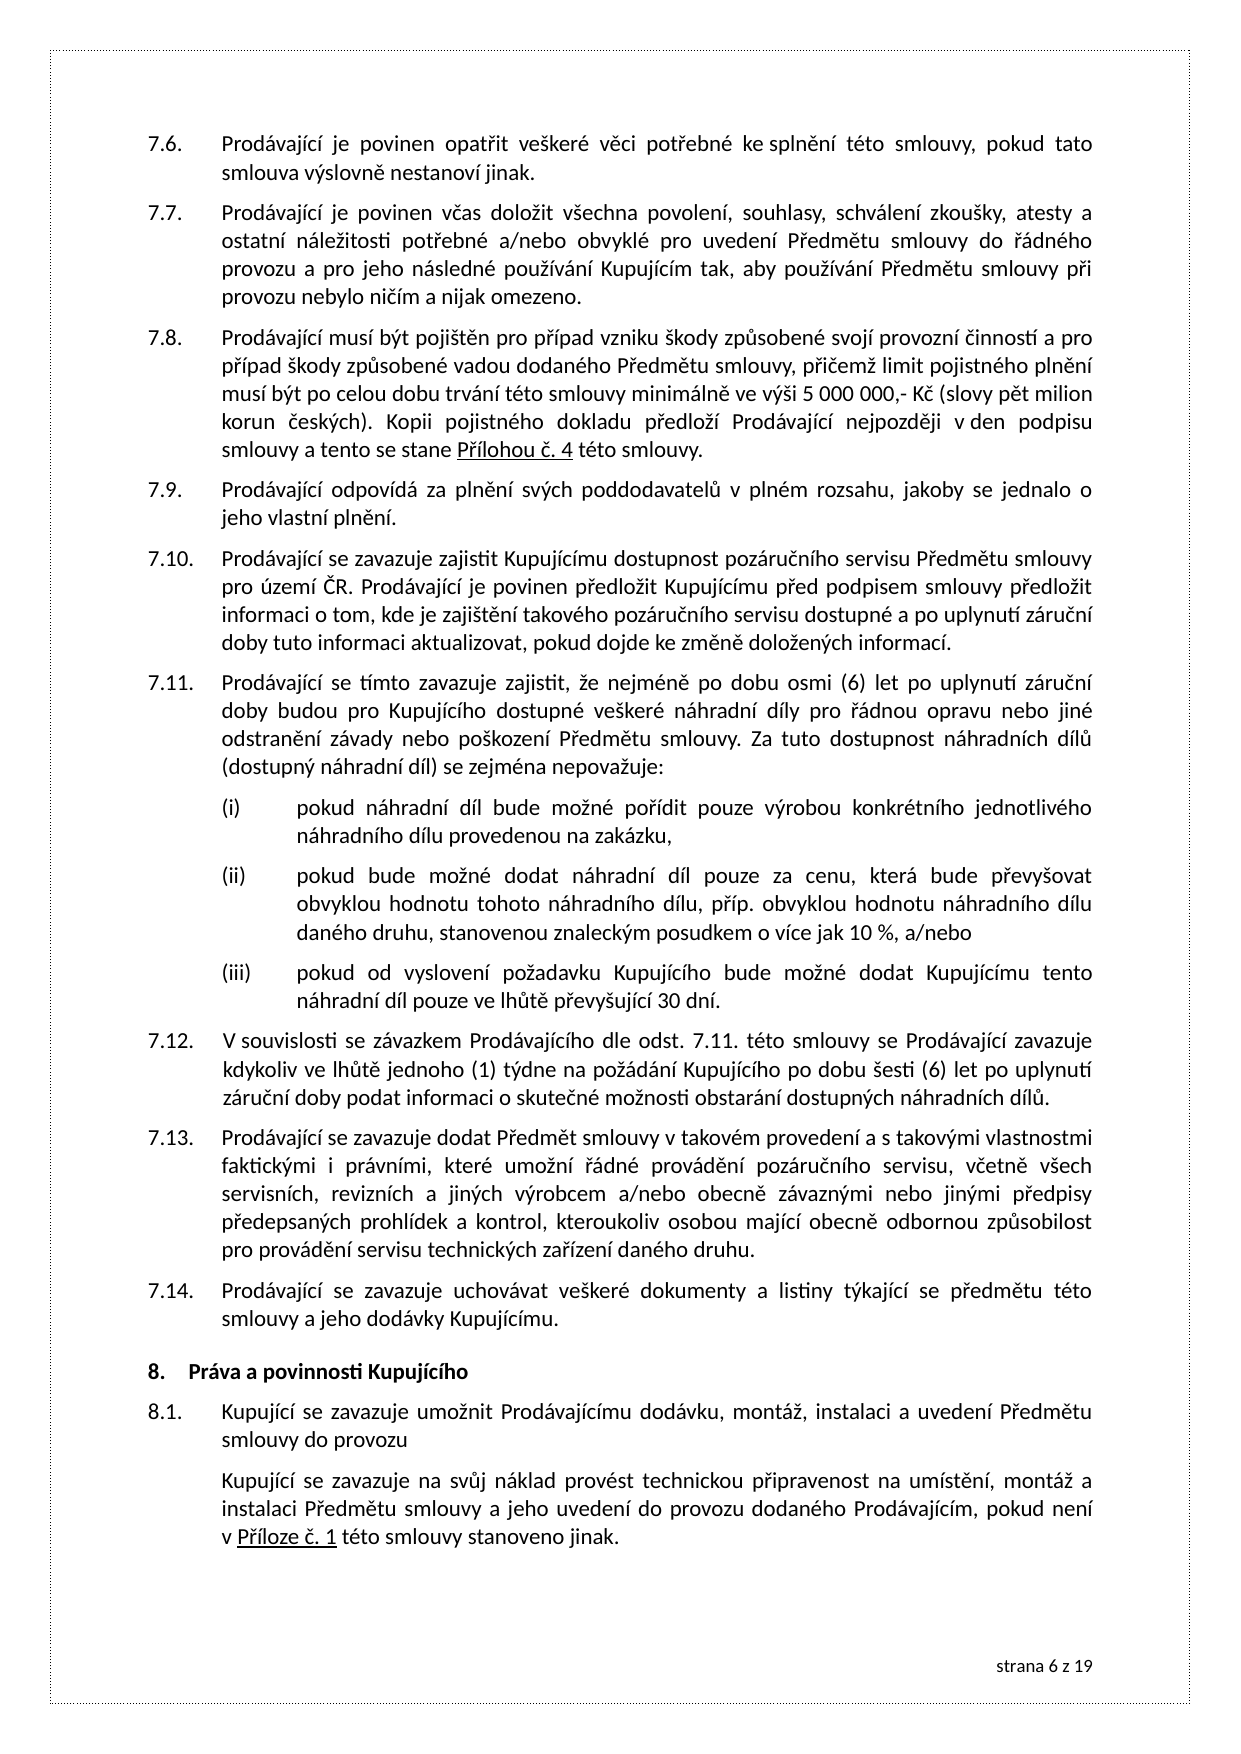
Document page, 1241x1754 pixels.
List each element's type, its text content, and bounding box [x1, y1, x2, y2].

text Kupující se zavazuje umožnit Prodávajícímu dodávku, montáž, instalaci a uvedení Předmětu smlouvy do provozu [148, 1397, 1093, 1453]
text Prodávající je povinen opatřit veškeré věci potřebné ke splnění této smlouvy, pokud tato smlouva výslovně nestanoví jinak. [148, 129, 1093, 186]
list Práva a povinnosti Kupujícího [148, 1357, 1093, 1385]
list pokud bude možné dodat náhradní díl pouze za cenu, která bude převyšovat obvyklou hodnotu tohoto náhradního dílu, příp. obvyklou hodnotu náhradního dílu daného druhu, stanovenou znaleckým posudkem o více jak 10 %, a/nebo [221, 862, 1093, 946]
list Kupující se zavazuje na svůj náklad provést technickou připravenost na umístění, montáž a instalaci Předmětu smlouvy a jeho uvedení do provozu dodaného Prodávajícím, pokud není v Příloze č. 1 této smlouvy stanoveno jinak. [221, 1466, 1093, 1550]
list pokud od vyslovení požadavku Kupujícího bude možné dodat Kupujícímu tento náhradní díl pouze ve lhůtě převyšující 30 dní. [221, 958, 1093, 1014]
text Prodávající se zavazuje zajistit Kupujícímu dostupnost pozáručního servisu Předmětu smlouvy pro území ČR. Prodávající je povinen předložit Kupujícímu před podpisem smlouvy předložit informaci o tom, kde je zajištění takového pozáručního servisu dostupné a po uplynutí záruční doby tuto informaci aktualizovat, pokud dojde ke změně doložených informací. [148, 544, 1093, 656]
text Prodávající odpovídá za plnění svých poddodavatelů v plném rozsahu, jakoby se jednalo o jeho vlastní plnění. [148, 475, 1093, 531]
text Prodávající se zavazuje uchovávat veškeré dokumenty a listiny týkající se předmětu této smlouvy a jeho dodávky Kupujícímu. [148, 1276, 1093, 1332]
text V souvislosti se závazkem Prodávajícího dle odst. 7.11. této smlouvy se Prodávající zavazuje kdykoliv ve lhůtě jednoho (1) týdne na požádání Kupujícího po dobu šesti (6) let po uplynutí záruční doby podat informaci o skutečné možnosti obstarání dostupných náhradních dílů. [148, 1027, 1093, 1111]
text Prodávající se zavazuje dodat Předmět smlouvy v takovém provedení a s takovými vlastnostmi faktickými i právními, které umožní řádné provádění pozáručního servisu, včetně všech servisních, revizních a jiných výrobcem a/nebo obecně závaznými nebo jinými předpisy předepsaných prohlídek a kontrol, kteroukoliv osobou mající obecně odbornou způsobilost pro provádění servisu technických zařízení daného druhu. [148, 1123, 1093, 1263]
text Prodávající musí být pojištěn pro případ vzniku škody způsobené svojí provozní činností a pro případ škody způsobené vadou dodaného Předmětu smlouvy, přičemž limit pojistného plnění musí být po celou dobu trvání této smlouvy minimálně ve výši 5 000 000,- Kč (slovy pět milion korun českých). Kopii pojistného dokladu předloží Prodávající nejpozději v den podpisu smlouvy a tento se stane Přílohou č. 4 této smlouvy. [148, 323, 1093, 463]
list pokud náhradní díl bude možné pořídit pouze výrobou konkrétního jednotlivého náhradního dílu provedenou na zakázku, [221, 793, 1093, 849]
text Prodávající se tímto zavazuje zajistit, že nejméně po dobu osmi (6) let po uplynutí záruční doby budou pro Kupujícího dostupné veškeré náhradní díly pro řádnou opravu nebo jiné odstranění závady nebo poškození Předmětu smlouvy. Za tuto dostupnost náhradních dílů (dostupný náhradní díl) se zejména nepovažuje: [148, 668, 1093, 781]
text Prodávající je povinen včas doložit všechna povolení, souhlasy, schválení zkoušky, atesty a ostatní náležitosti potřebné a/nebo obvyklé pro uvedení Předmětu smlouvy do řádného provozu a pro jeho následné používání Kupujícím tak, aby používání Předmětu smlouvy při provozu nebylo ničím a nijak omezeno. [148, 198, 1093, 310]
